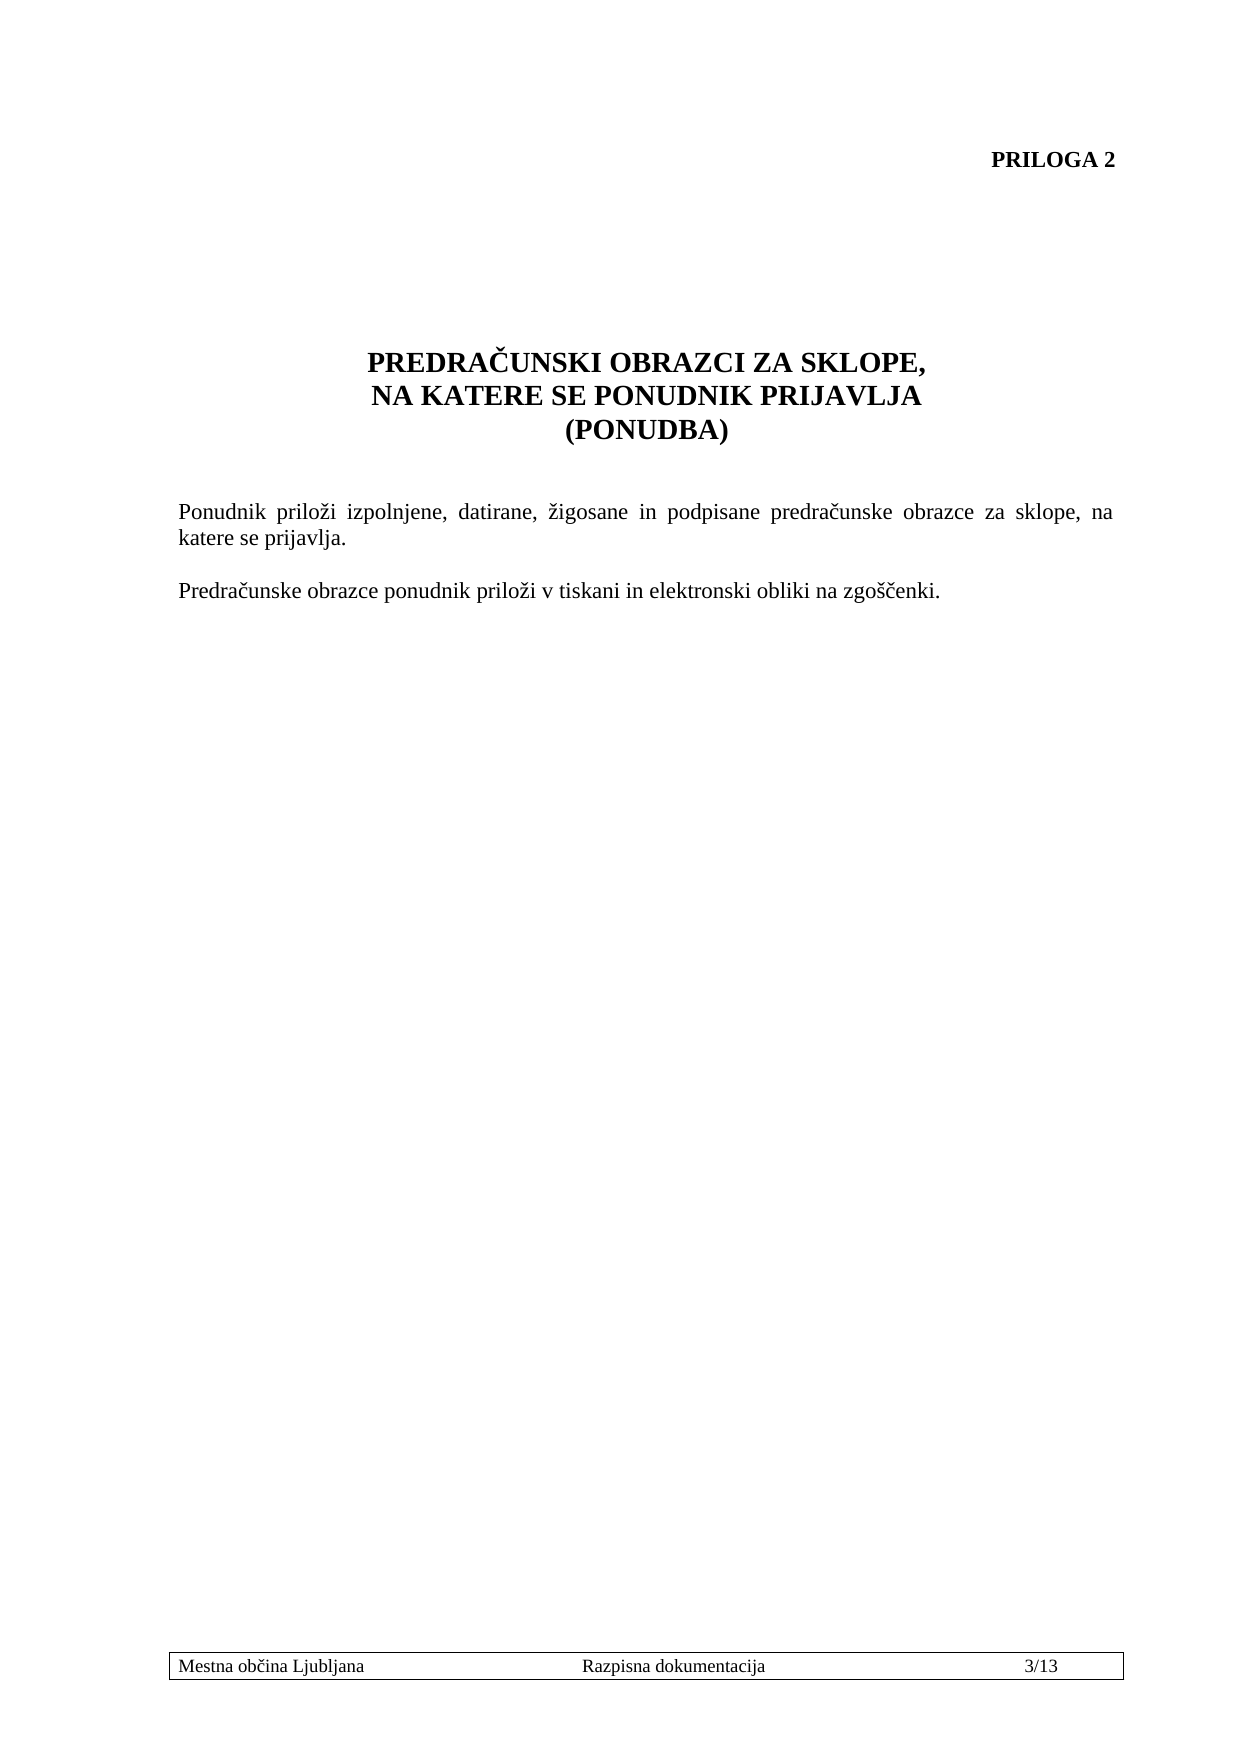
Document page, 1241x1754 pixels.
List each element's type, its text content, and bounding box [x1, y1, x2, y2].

text Ponudnik priloži izpolnjene, datirane, žigosane in podpisane predračunske obrazce za sklope, na katere se prijavlja. [178, 498, 1115, 551]
text PREDRAČUNSKI OBRAZCI ZA SKLOPE, [178, 345, 1115, 378]
text NA KATERE SE PONUDNIK PRIJAVLJA [178, 378, 1115, 412]
text Predračunske obrazce ponudnik priloži v tiskani in elektronski obliki na zgoščenki. [178, 577, 1115, 603]
text (PONUDBA) [178, 412, 1115, 445]
text PRILOGA 2 [178, 146, 1115, 172]
